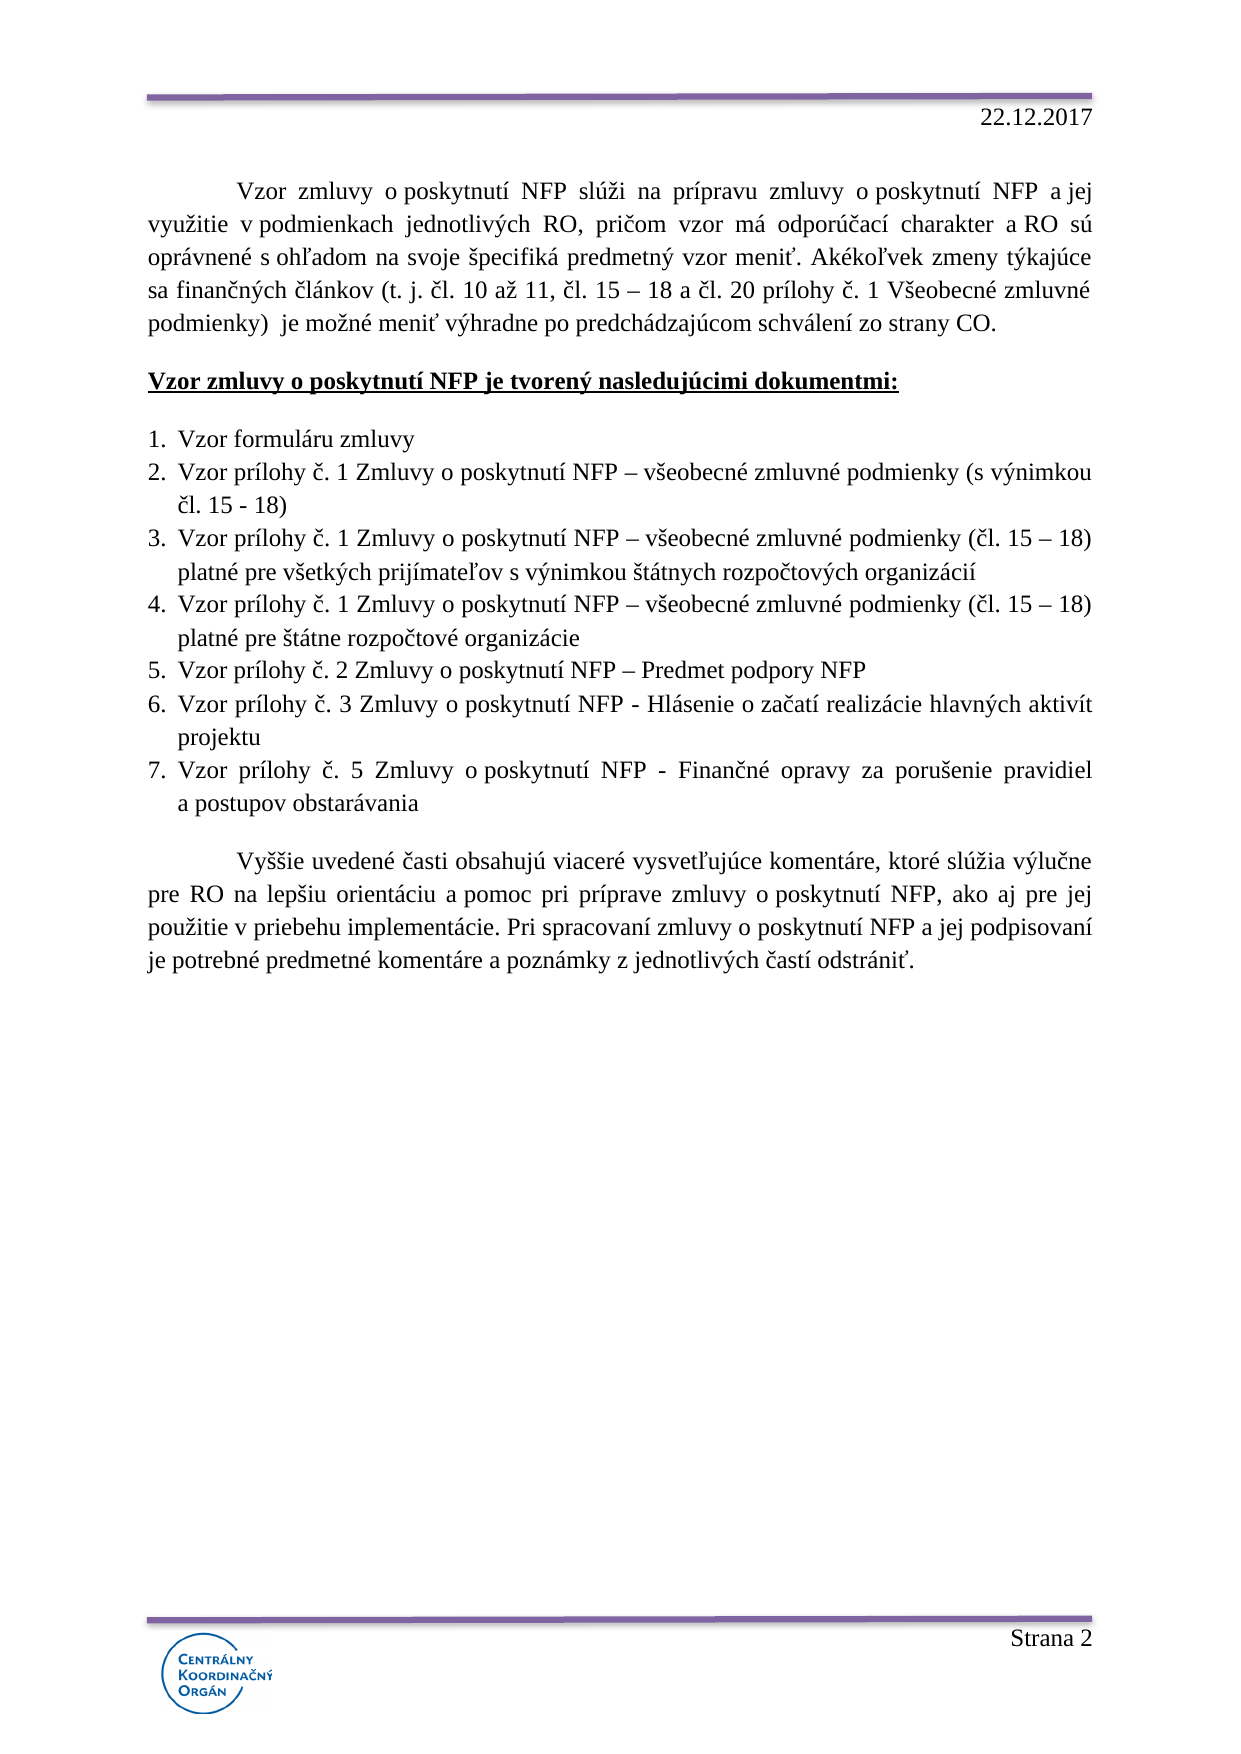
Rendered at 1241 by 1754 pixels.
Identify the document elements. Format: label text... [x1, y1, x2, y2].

text Vzor zmluvy o poskytnutí NFP je tvorený nasledujúcimi dokumentmi: [148, 366, 1093, 395]
list Vzor prílohy č. 5 Zmluvy o poskytnutí NFP - Finančné opravy za porušenie pravidiel a postupov obstarávania [148, 755, 1093, 816]
text Vzor zmluvy o poskytnutí NFP slúži na prípravu zmluvy o poskytnutí NFP a jej využitie v podmienkach jednotlivých RO, pričom vzor má odporúčací charakter a RO sú oprávnené s ohľadom na svoje špecifiká predmetný vzor meniť. Akékoľvek zmeny týkajúce sa finančných článkov (t. j. čl. 10 až 11, čl. 15 – 18 a čl. 20 prílohy č. 1 Všeobecné zmluvné podmienky) je možné meniť výhradne po predchádzajúcom schválení zo strany CO. [148, 176, 1093, 337]
list Vzor prílohy č. 3 Zmluvy o poskytnutí NFP - Hlásenie o začatí realizácie hlavných aktivít projektu [148, 689, 1093, 750]
list Vzor prílohy č. 2 Zmluvy o poskytnutí NFP – Predmet podpory NFP [148, 656, 1093, 684]
list Vzor prílohy č. 1 Zmluvy o poskytnutí NFP – všeobecné zmluvné podmienky (s výnimkou čl. 15 - 18) [148, 457, 1093, 519]
list Vzor prílohy č. 1 Zmluvy o poskytnutí NFP – všeobecné zmluvné podmienky (čl. 15 – 18) platné pre štátne rozpočtové organizácie [148, 589, 1093, 651]
list Vzor prílohy č. 1 Zmluvy o poskytnutí NFP – všeobecné zmluvné podmienky (čl. 15 – 18) platné pre všetkých prijímateľov s výnimkou štátnych rozpočtových organizácií [148, 523, 1093, 585]
text Vyššie uvedené časti obsahujú viaceré vysvetľujúce komentáre, ktoré slúžia výlučne pre RO na lepšiu orientáciu a pomoc pri príprave zmluvy o poskytnutí NFP, ako aj pre jej použitie v priebehu implementácie. Pri spracovaní zmluvy o poskytnutí NFP a jej podpisovaní je potrebné predmetné komentáre a poznámky z jednotlivých častí odstrániť. [148, 846, 1093, 973]
picture [159, 1631, 272, 1713]
list Vzor formuláru zmluvy [148, 424, 1093, 453]
